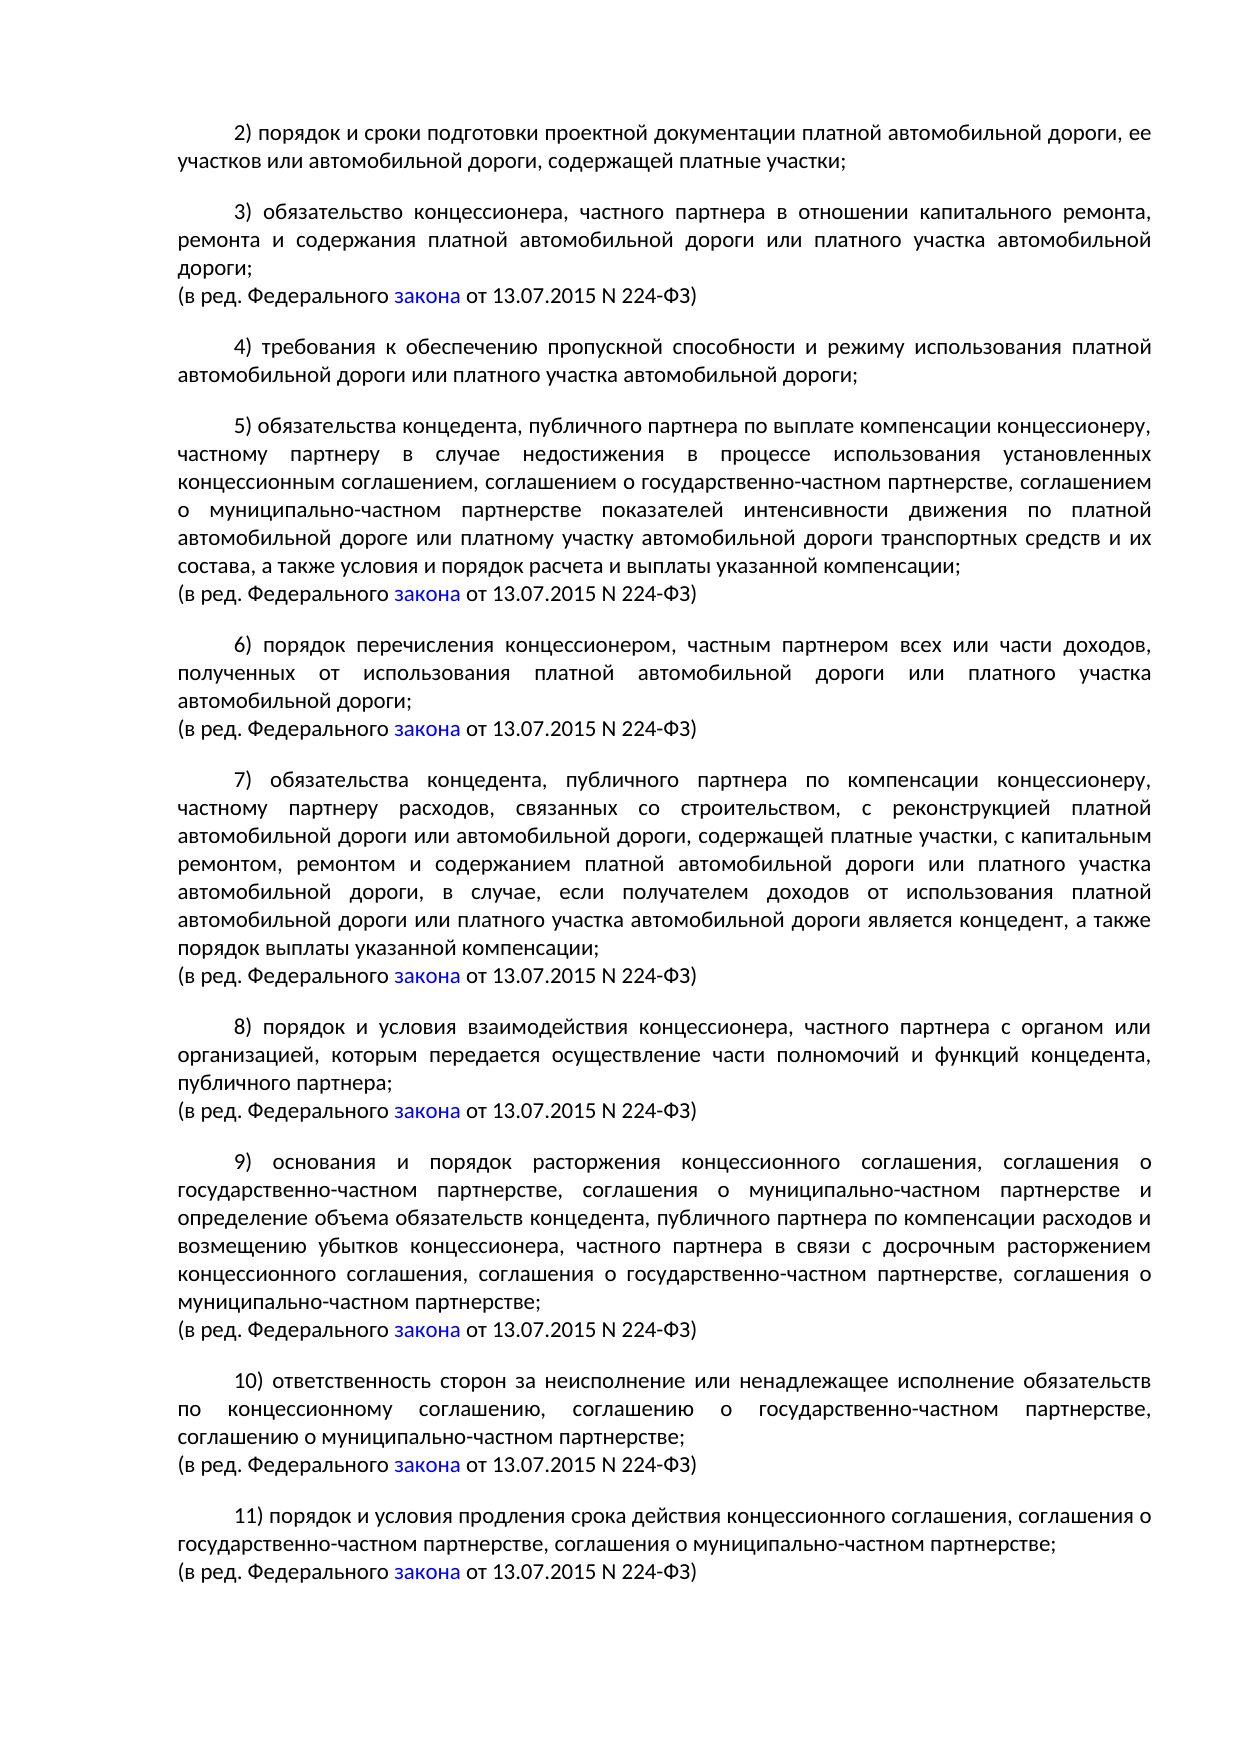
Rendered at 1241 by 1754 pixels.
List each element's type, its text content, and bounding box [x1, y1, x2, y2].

text (в ред. Федерального закона от 13.07.2015 N 224-ФЗ) [177, 961, 1152, 989]
text 9) основания и порядок расторжения концессионного соглашения, соглашения о государственно-частном партнерстве, соглашения о муниципально-частном партнерстве и определение объема обязательств концедента, публичного партнера по компенсации расходов и возмещению убытков концессионера, частного партнера в связи с досрочным расторжением концессионного соглашения, соглашения о государственно-частном партнерстве, соглашения о муниципально-частном партнерстве; [177, 1147, 1152, 1315]
text (в ред. Федерального закона от 13.07.2015 N 224-ФЗ) [177, 1096, 1152, 1124]
text 11) порядок и условия продления срока действия концессионного соглашения, соглашения о государственно-частном партнерстве, соглашения о муниципально-частном партнерстве; [177, 1501, 1152, 1557]
text (в ред. Федерального закона от 13.07.2015 N 224-ФЗ) [177, 714, 1152, 742]
text (в ред. Федерального закона от 13.07.2015 N 224-ФЗ) [177, 1450, 1152, 1478]
text 5) обязательства концедента, публичного партнера по выплате компенсации концессионеру, частному партнеру в случае недостижения в процессе использования установленных концессионным соглашением, соглашением о государственно-частном партнерстве, соглашением о муниципально-частном партнерстве показателей интенсивности движения по платной автомобильной дороге или платному участку автомобильной дороги транспортных средств и их состава, а также условия и порядок расчета и выплаты указанной компенсации; [177, 411, 1152, 579]
text (в ред. Федерального закона от 13.07.2015 N 224-ФЗ) [177, 1557, 1152, 1585]
text (в ред. Федерального закона от 13.07.2015 N 224-ФЗ) [177, 281, 1152, 309]
text (в ред. Федерального закона от 13.07.2015 N 224-ФЗ) [177, 579, 1152, 607]
text 2) порядок и сроки подготовки проектной документации платной автомобильной дороги, ее участков или автомобильной дороги, содержащей платные участки; [177, 118, 1152, 174]
text (в ред. Федерального закона от 13.07.2015 N 224-ФЗ) [177, 1315, 1152, 1343]
text 4) требования к обеспечению пропускной способности и режиму использования платной автомобильной дороги или платного участка автомобильной дороги; [177, 332, 1152, 388]
text 8) порядок и условия взаимодействия концессионера, частного партнера с органом или организацией, которым передается осуществление части полномочий и функций концедента, публичного партнера; [177, 1012, 1152, 1096]
text 3) обязательство концессионера, частного партнера в отношении капитального ремонта, ремонта и содержания платной автомобильной дороги или платного участка автомобильной дороги; [177, 197, 1152, 281]
text 10) ответственность сторон за неисполнение или ненадлежащее исполнение обязательств по концессионному соглашению, соглашению о государственно-частном партнерстве, соглашению о муниципально-частном партнерстве; [177, 1366, 1152, 1450]
text 7) обязательства концедента, публичного партнера по компенсации концессионеру, частному партнеру расходов, связанных со строительством, с реконструкцией платной автомобильной дороги или автомобильной дороги, содержащей платные участки, с капитальным ремонтом, ремонтом и содержанием платной автомобильной дороги или платного участка автомобильной дороги, в случае, если получателем доходов от использования платной автомобильной дороги или платного участка автомобильной дороги является концедент, а также порядок выплаты указанной компенсации; [177, 765, 1152, 961]
text 6) порядок перечисления концессионером, частным партнером всех или части доходов, полученных от использования платной автомобильной дороги или платного участка автомобильной дороги; [177, 630, 1152, 714]
